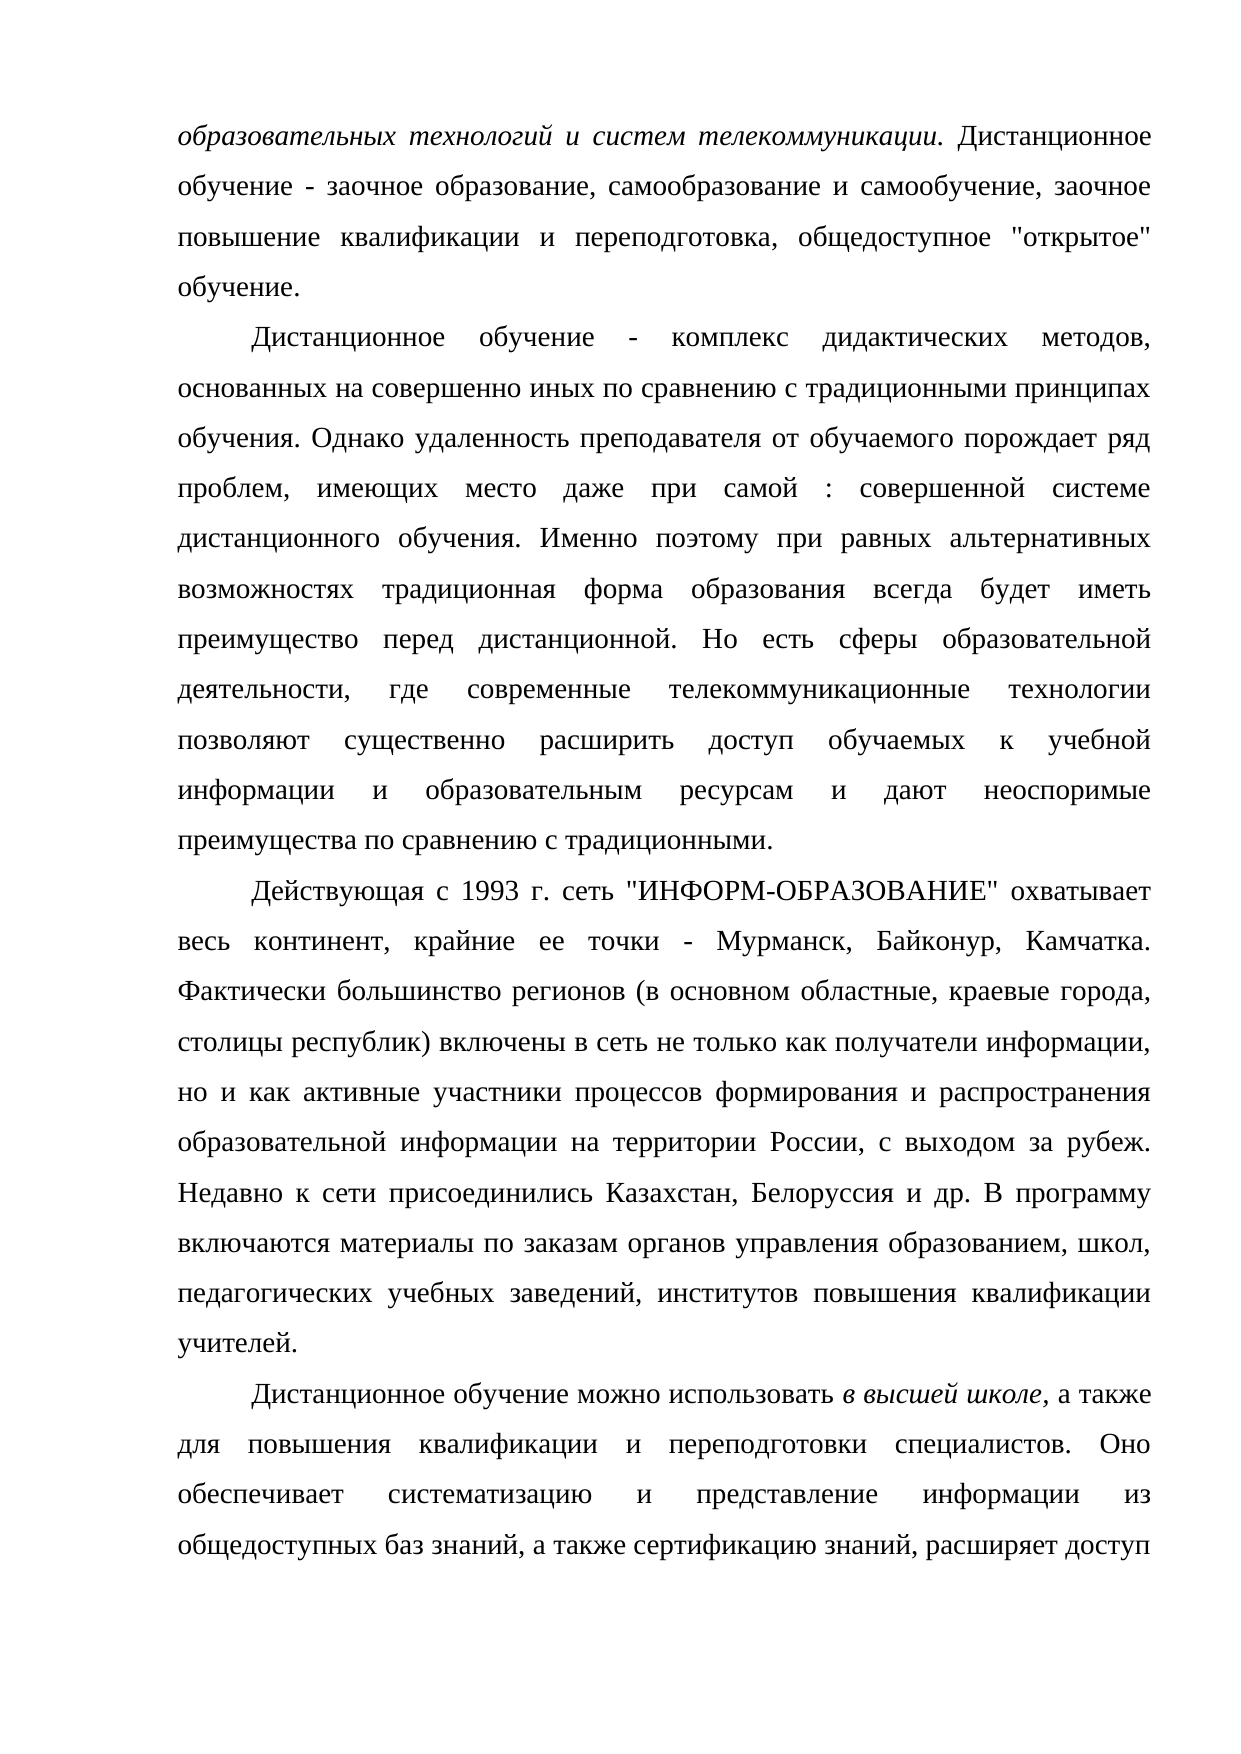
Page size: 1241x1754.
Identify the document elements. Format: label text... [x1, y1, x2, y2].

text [177, 1376, 1152, 1560]
text Действующая с . сеть "ИНФОРМ-ОБРАЗОВАНИЕ" охватывает весь континент, крайние ее точки - Мурманск, Байконур, Камчатка. Фактически большинство регионов (в основном областные, краевые города, столицы республик) включены в сеть не только как получатели информации, но и как активные участники процессов формирования и распространения образовательной информации на территории России, с выходом за рубеж. Недавно к сети присоединились Казахстан, Белоруссия и др. В программу включаются материалы по заказам органов управления образованием, школ, педагогических учебных заведений, институтов повышения квалификации учителей. [177, 873, 1152, 1359]
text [177, 118, 1152, 303]
text Дистанционное обучение - комплекс дидактических методов, основанных на совершенно иных по сравнению с традиционными принципах обучения. Однако удаленность преподавателя от обучаемого порождает ряд проблем, имеющих место даже при самой : совершенной системе дистанционного обучения. Именно поэтому при равных альтернативных возможностях традиционная форма образования всегда будет иметь преимущество перед дистанционной. Но есть сферы образовательной деятельности, где современные телекоммуникационные технологии позволяют существенно расширить доступ обучаемых к учебной информации и образовательным ресурсам и дают неоспоримые преимущества по сравнению с традиционными. [177, 319, 1152, 856]
